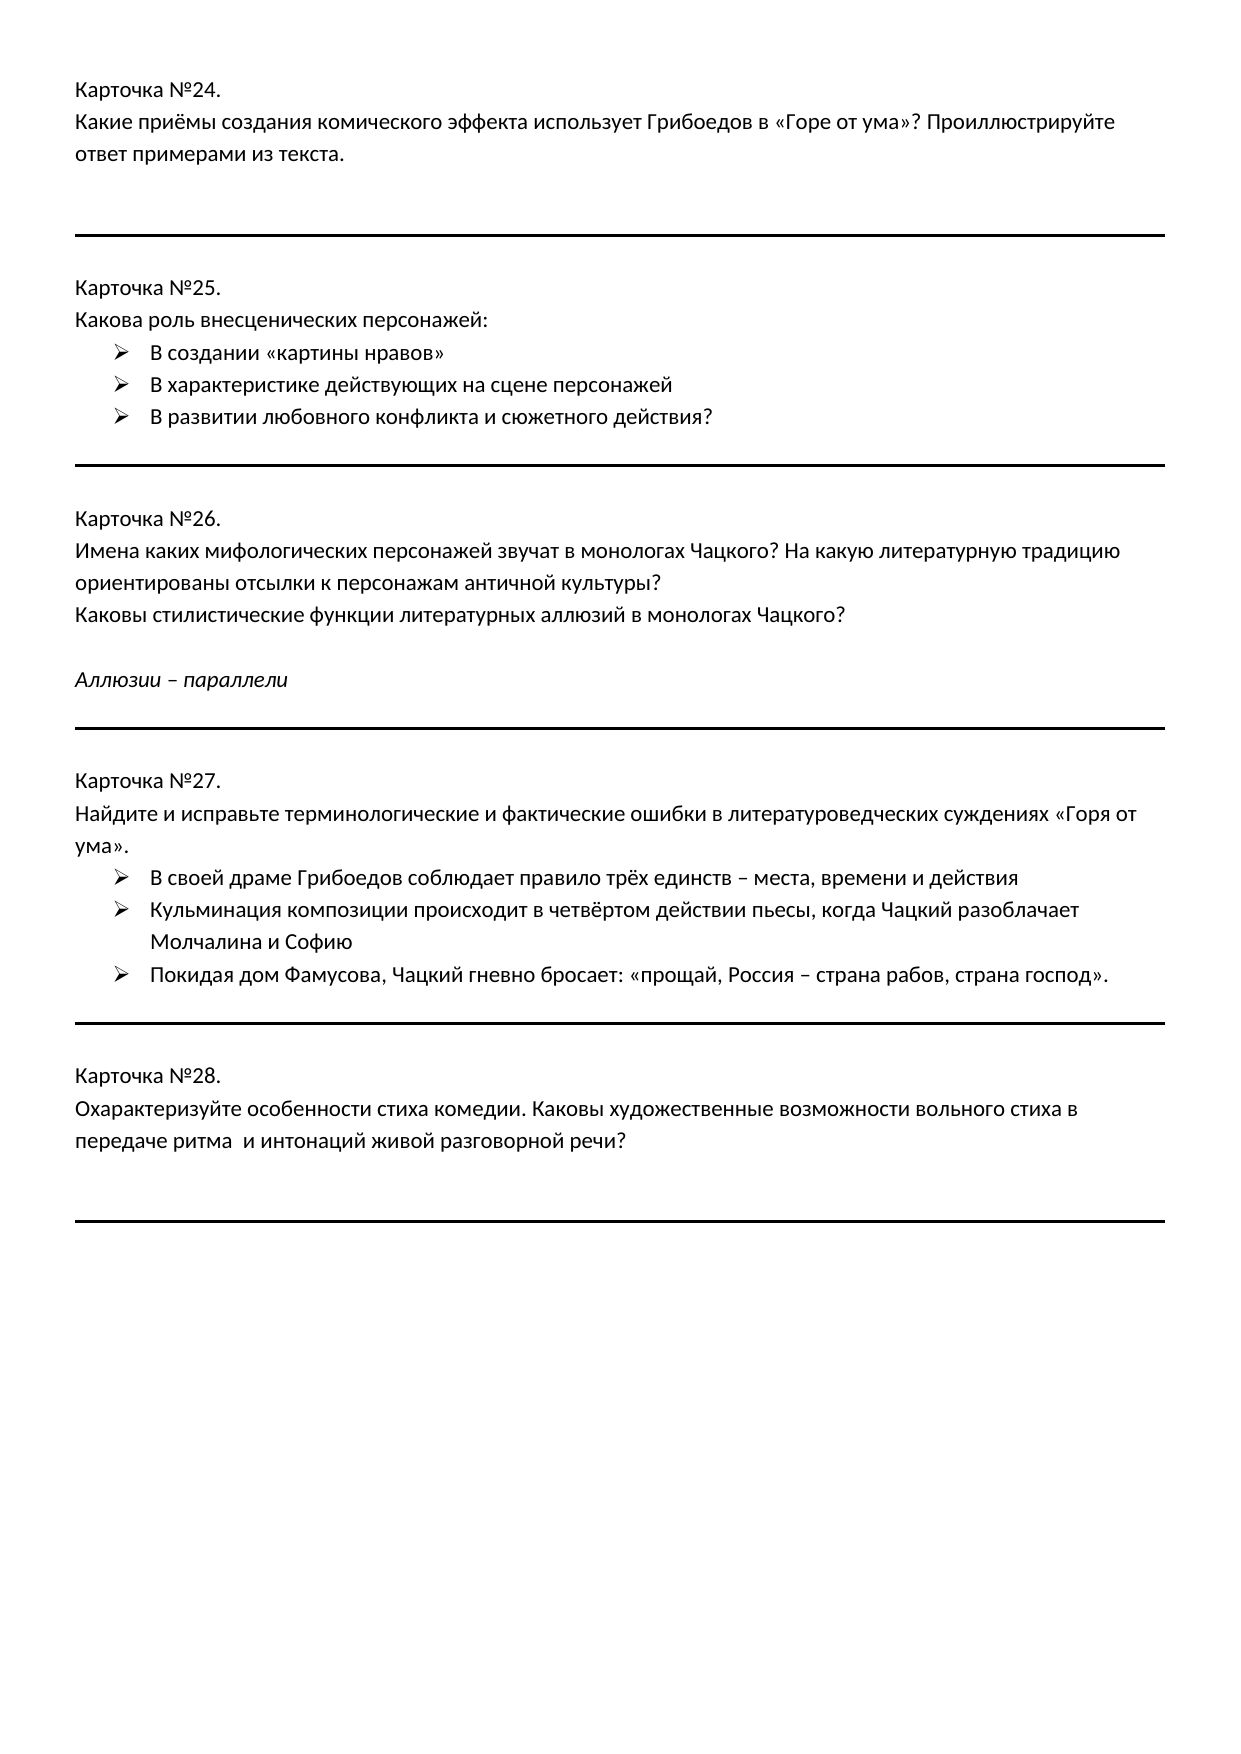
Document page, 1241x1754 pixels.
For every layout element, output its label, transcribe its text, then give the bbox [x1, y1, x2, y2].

text Карточка №26. [75, 504, 1165, 532]
text Охарактеризуйте особенности стиха комедии. Каковы художественные возможности вольного стиха в передаче ритма и интонаций живой разговорной речи? [75, 1094, 1165, 1154]
text Карточка №27. [75, 767, 1165, 794]
list В характеристике действующих на сцене персонажей [112, 370, 1165, 398]
text Карточка №25. [75, 273, 1165, 301]
list В создании «картины нравов» [112, 338, 1165, 366]
text Какие приёмы создания комического эффекта использует Грибоедов в «Горе от ума»? Проиллюстрируйте ответ примерами из текста. [75, 107, 1165, 167]
text Имена каких мифологических персонажей звучат в монологах Чацкого? На какую литературную традицию ориентированы отсылки к персонажам античной культуры? [75, 536, 1165, 596]
list В своей драме Грибоедов соблюдает правило трёх единств – места, времени и действия [112, 863, 1165, 891]
text Карточка №28. [75, 1061, 1165, 1089]
list В развитии любовного конфликта и сюжетного действия? [112, 402, 1165, 430]
list Покидая дом Фамусова, Чацкий гневно бросает: «прощай, Россия – страна рабов, страна господ». [112, 960, 1165, 988]
list Кульминация композиции происходит в четвёртом действии пьесы, когда Чацкий разоблачает Молчалина и Софию [112, 895, 1165, 956]
text Карточка №24. [75, 75, 1165, 103]
text Каковы стилистические функции литературных аллюзий в монологах Чацкого? [75, 600, 1165, 628]
text Какова роль внесценических персонажей: [75, 306, 1165, 333]
text Аллюзии – параллели [75, 665, 1165, 693]
text Найдите и исправьте терминологические и фактические ошибки в литературоведческих суждениях «Горя от ума». [75, 799, 1165, 859]
